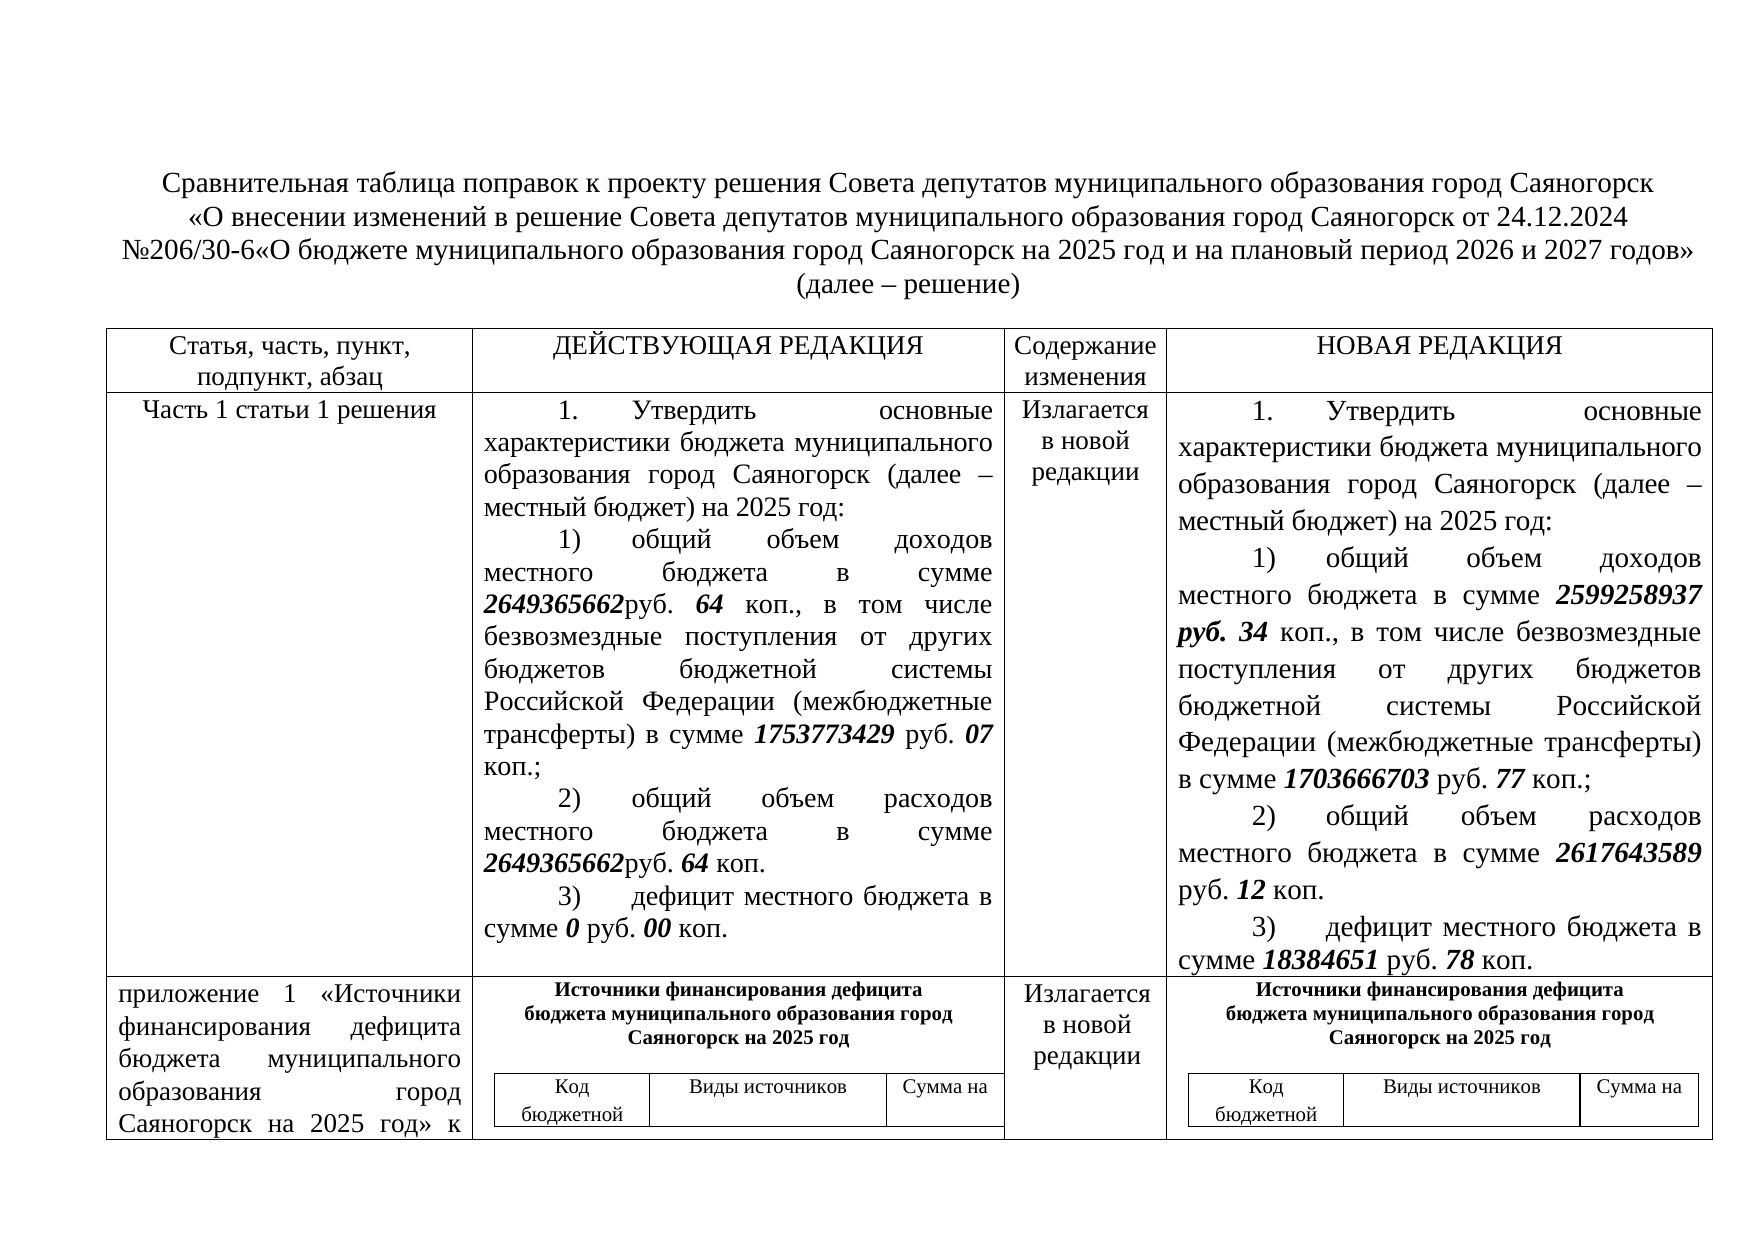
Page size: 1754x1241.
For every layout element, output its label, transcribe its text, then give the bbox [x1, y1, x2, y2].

table_cell 1. Утвердить основные характеристики бюджета муниципального образования город Саяногорск (далее – местный бюджет) на 2025 год: 1) общий объем доходов местного бюджета в сумме 2599258937 руб. 34 коп., в том числе безвозмездные поступления от других бюджетов бюджетной системы Российской Федерации (межбюджетные трансферты) в сумме 1703666703 руб. 77 коп.; 2) общий объем расходов местного бюджета в сумме 2617643589 руб. 12 коп. 3) дефицит местного бюджета в сумме 18384651 руб. 78 коп. [1167, 393, 1712, 976]
text №206/30-6«О бюджете муниципального образования город Саяногорск на 2025 год и на плановый период 2026 и 2027 годов» (далее – решение) [118, 232, 1698, 299]
table_header Статья, часть, пункт, подпункт, абзац [107, 329, 472, 392]
table_cell Излагается в новой редакции [1005, 393, 1166, 976]
table_cell Источники финансирования дефицита бюджета муниципального образования город Саяногорск на 2025 год [1167, 977, 1712, 1139]
table_cell 1. Утвердить основные характеристики бюджета муниципального образования город Саяногорск (далее – местный бюджет) на 2025 год: 1) общий объем доходов местного бюджета в сумме 2649365662руб. 64 коп., в том числе безвозмездные поступления от других бюджетов бюджетной системы Российской Федерации (межбюджетные трансферты) в сумме 1753773429 руб. 07 коп.; 2) общий объем расходов местного бюджета в сумме 2649365662руб. 64 коп. 3) дефицит местного бюджета в сумме 0 руб. 00 коп. [473, 393, 1004, 976]
table_header ДЕЙСТВУЮЩАЯ РЕДАКЦИЯ [473, 329, 1004, 392]
table_cell Часть 1 статьи 1 решения [107, 393, 472, 976]
text Сравнительная таблица поправок к проекту решения Совета депутатов муниципального образования город Саяногорск [118, 165, 1698, 199]
table_cell Источники финансирования дефицита бюджета муниципального образования город Саяногорск на 2025 год [473, 977, 1004, 1139]
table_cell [1005, 977, 1166, 1139]
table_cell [107, 977, 472, 1139]
table_header НОВАЯ РЕДАКЦИЯ [1167, 329, 1712, 392]
text «О внесении изменений в решение Совета депутатов муниципального образования город Саяногорск от 24.12.2024 [118, 199, 1698, 232]
table_header Содержание изменения [1005, 329, 1166, 392]
